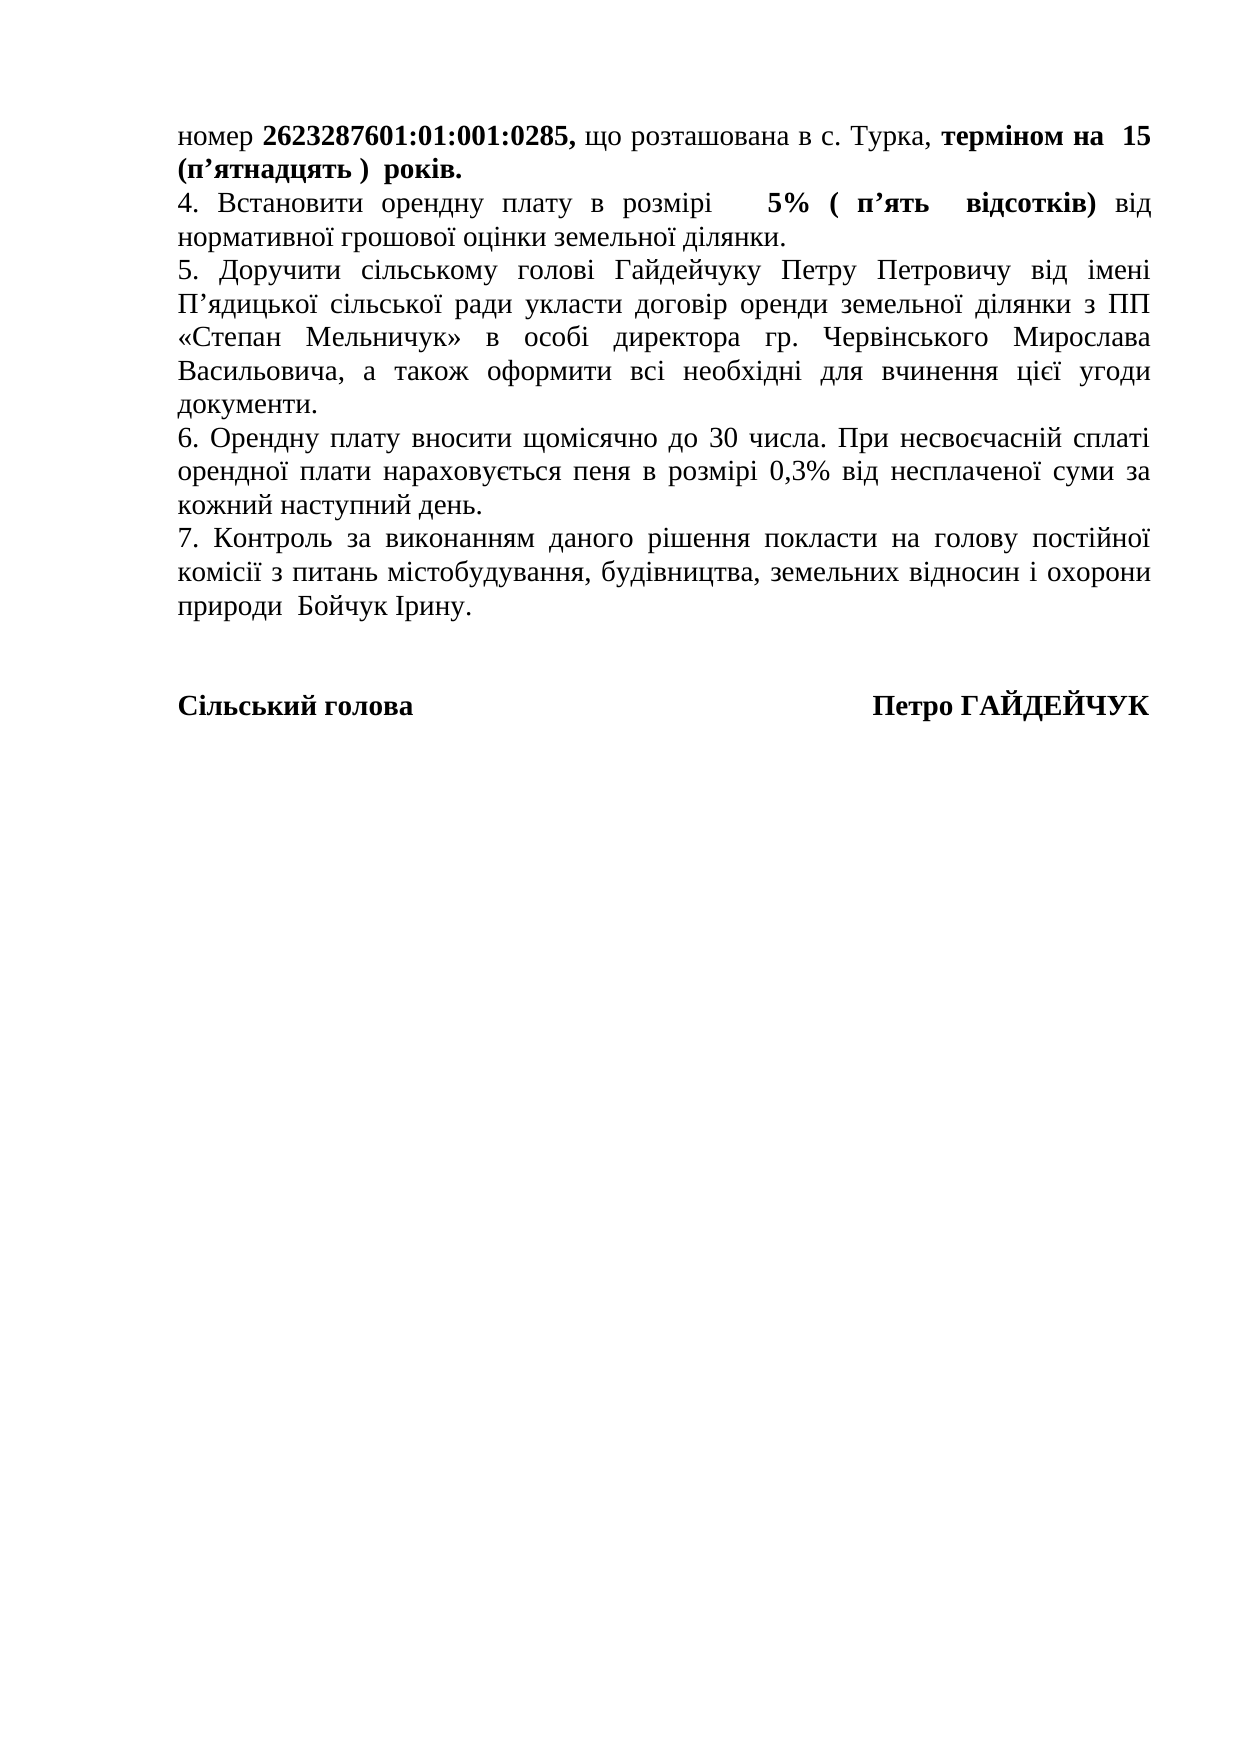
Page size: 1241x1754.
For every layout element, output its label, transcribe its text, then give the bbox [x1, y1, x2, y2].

text 4. Встановити орендну плату в розмірі 5% ( п’ять відсотків) від нормативної грошової оцінки земельної ділянки. [177, 185, 1152, 252]
text Сільський голова Петро ГАЙДЕЙЧУК [177, 688, 1152, 722]
text 6. Орендну плату вносити щомісячно до 30 числа. При несвоєчасній сплаті орендної плати нараховується пеня в розмірі 0,3% від несплаченої суми за кожний наступний день. [177, 420, 1152, 521]
text 7. Контроль за виконанням даного рішення покласти на голову постійної комісії з питань містобудування, будівництва, земельних відносин і охорони природи Бойчук Ірину. [177, 521, 1152, 621]
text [177, 118, 1152, 185]
text 5. Доручити сільському голові Гайдейчуку Петру Петровичу від імені П’ядицької сільської ради укласти договір оренди земельної ділянки з ПП «Степан Мельничук» в особі директора гр. Червінського Мирослава Васильовича, а також оформити всі необхідні для вчинення цієї угоди документи. [177, 252, 1152, 420]
